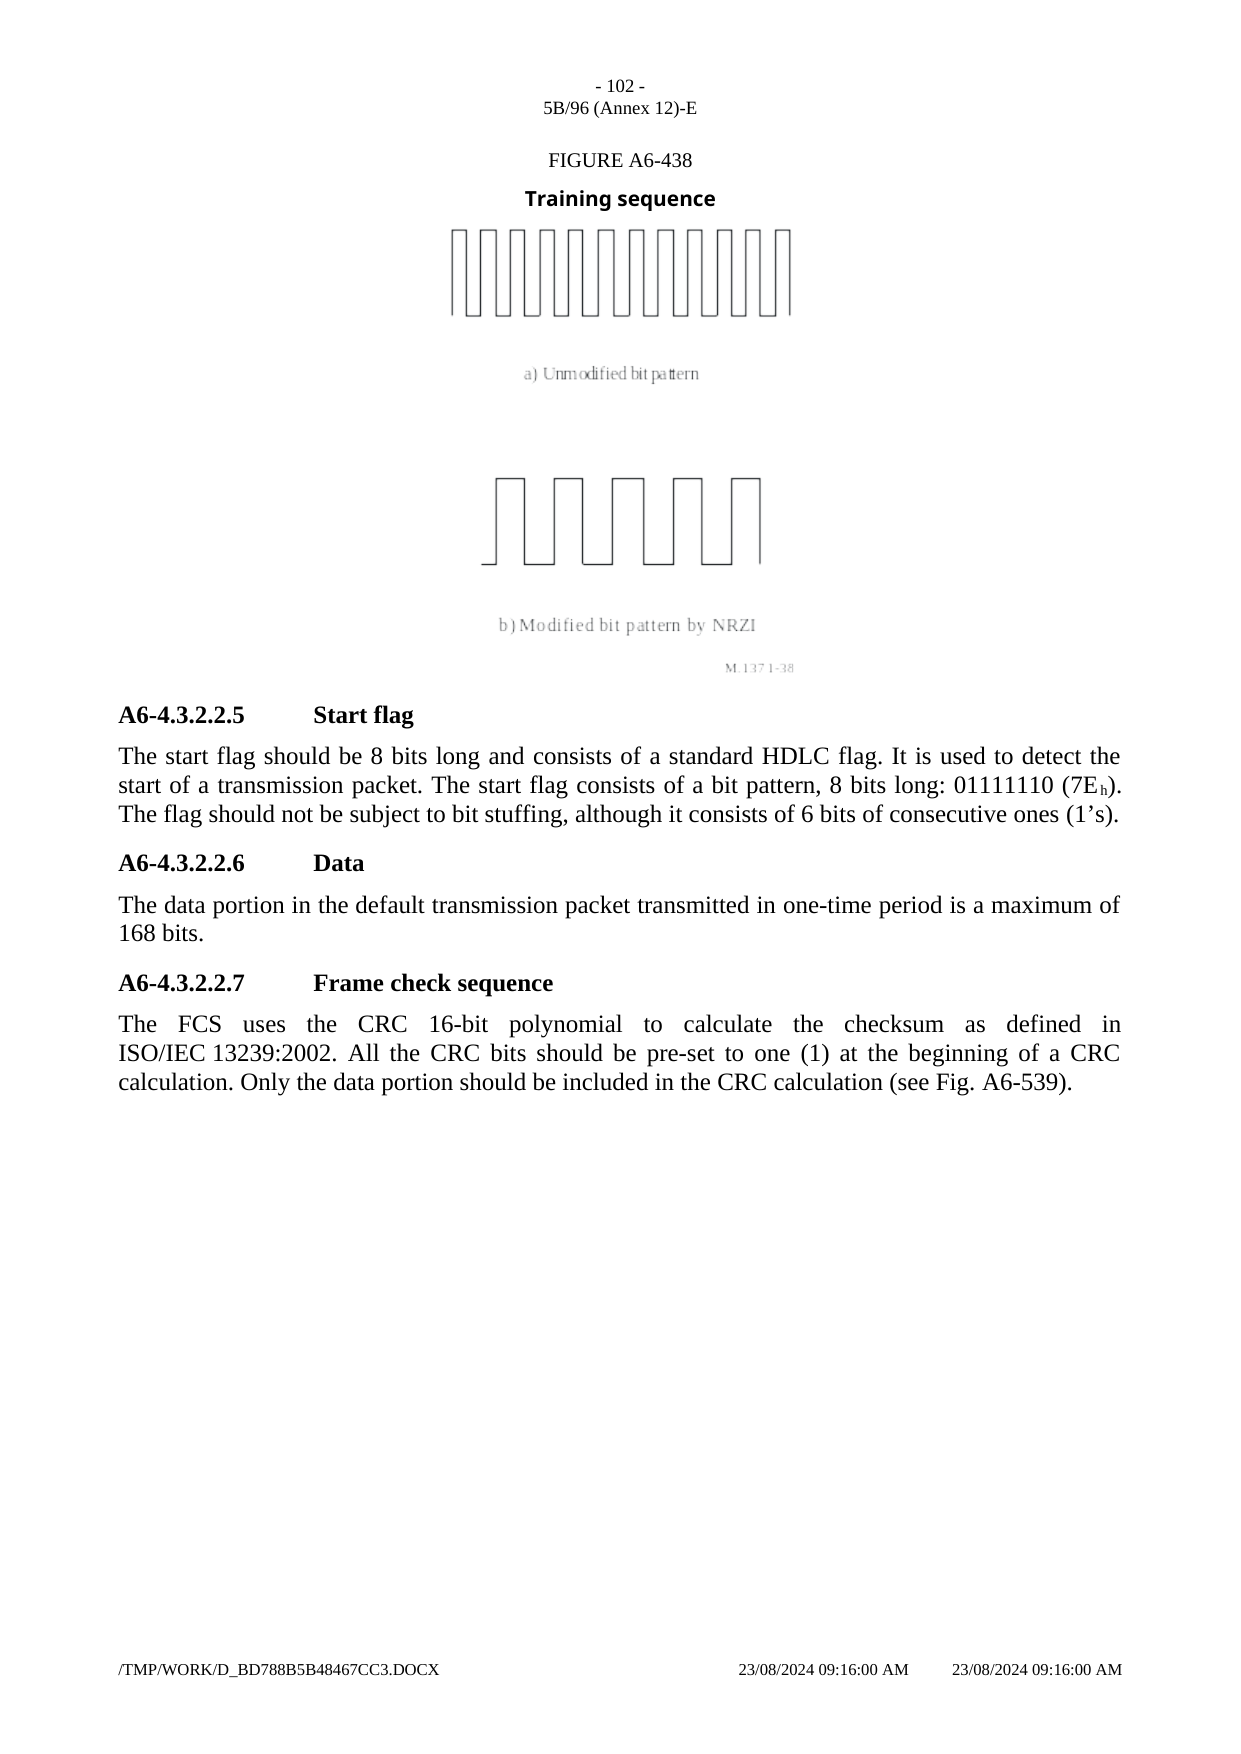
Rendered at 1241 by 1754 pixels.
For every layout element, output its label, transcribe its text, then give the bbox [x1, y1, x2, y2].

text The data portion in the default transmission packet transmitted in one-time period is a maximum of 168 bits. [118, 890, 1122, 947]
subtitle 4.3.2.2.5 Start flag [118, 700, 1122, 729]
subtitle 4.3.2.2.6 Data [118, 848, 1122, 877]
text The FCS uses the CRC 16-bit polynomial to calculate the checksum as defined in ISO/IEC 13239:2002. All the CRC bits should be pre-set to one (1) at the beginning of a CRC calculation. Only the data portion should be included in the CRC calculation (see Fig. ). [118, 1009, 1122, 1096]
title Training sequence [118, 184, 1122, 213]
subtitle 4.3.2.2.7 Frame check sequence [118, 968, 1122, 997]
text Figure [118, 148, 1122, 172]
text The start flag should be 8 bits long and consists of a standard HDLC flag. It is used to detect the start of a transmission packet. The start flag consists of a bit pattern, 8 bits long: 01111110 (7Eh). The flag should not be subject to bit stuffing, although it consists of 6 bits of consecutive ones (1’s). [118, 741, 1122, 828]
